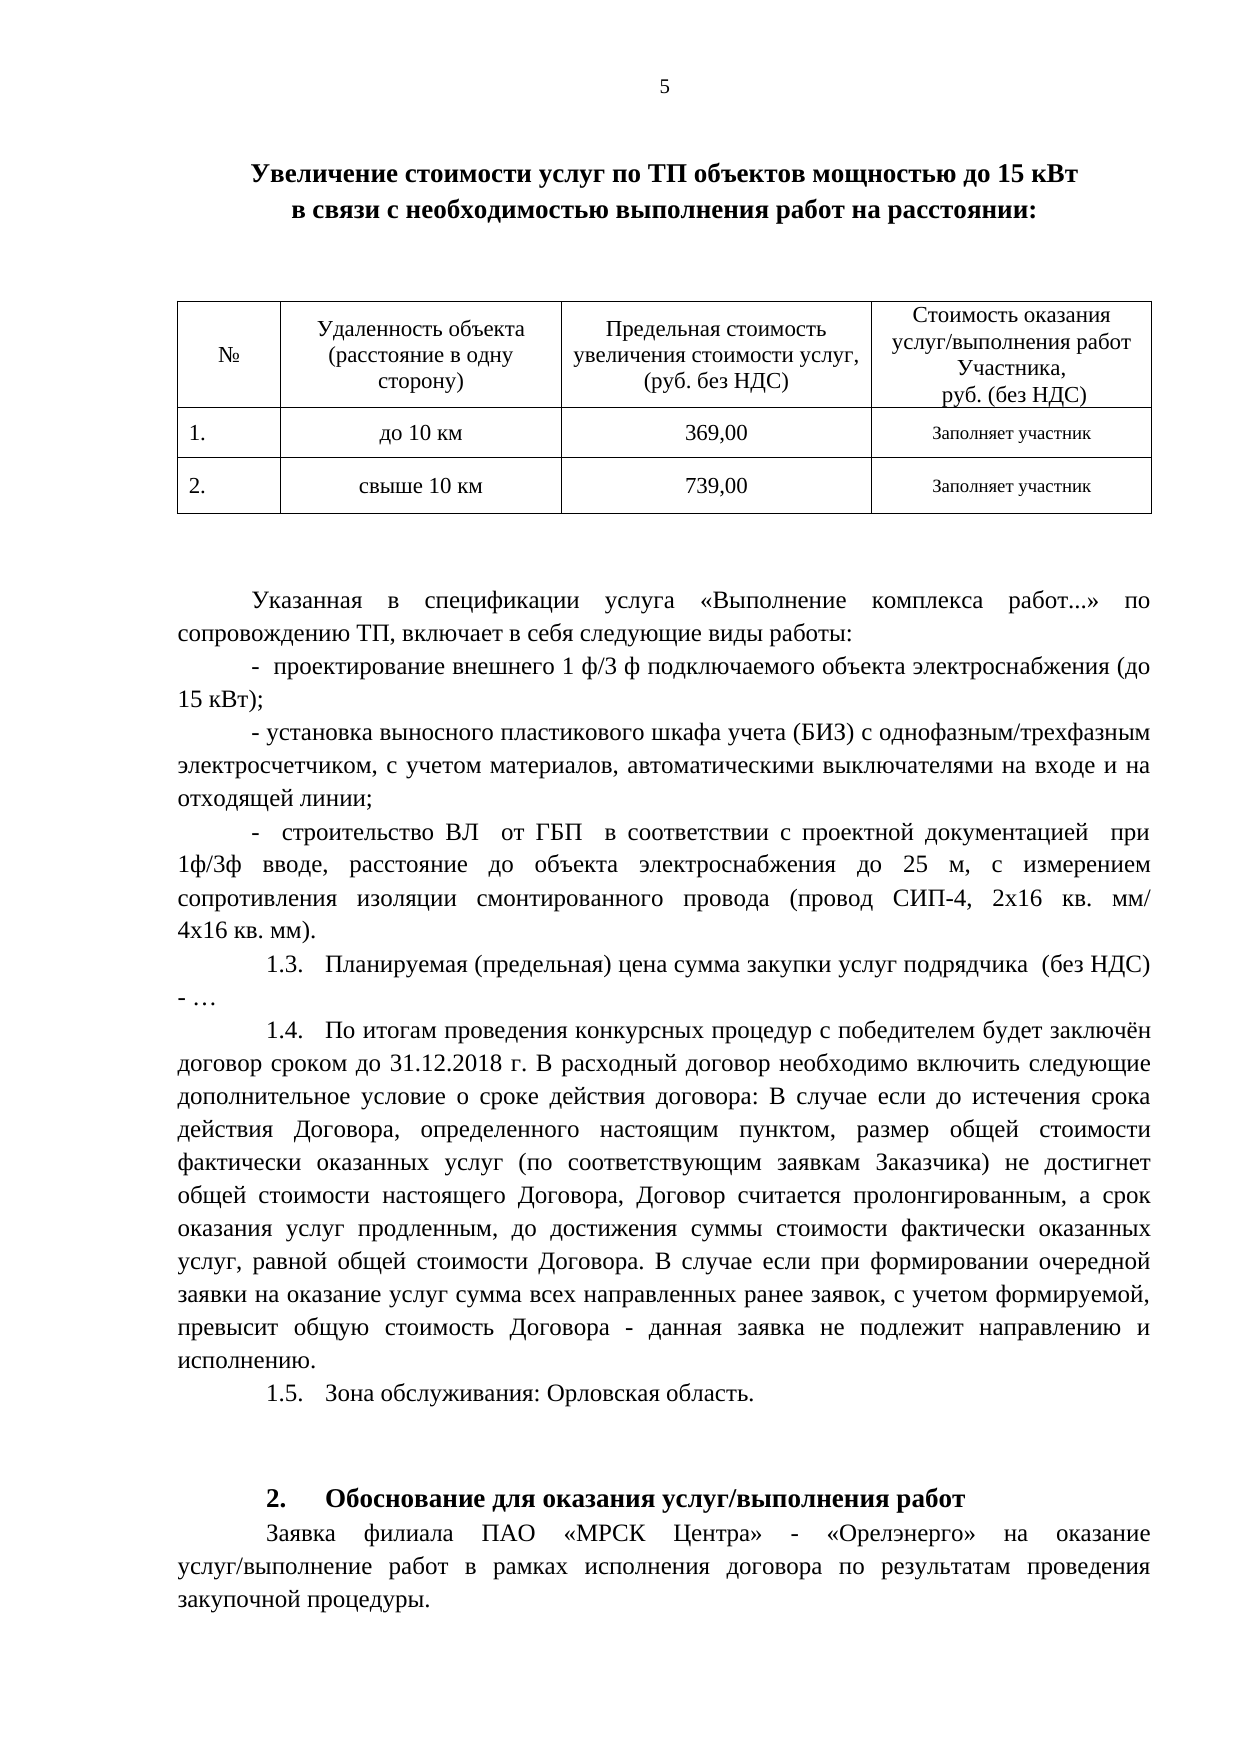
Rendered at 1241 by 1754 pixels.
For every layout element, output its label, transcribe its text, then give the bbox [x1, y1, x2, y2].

text Заявка филиала ПАО «МРСК Центра» - «Орелэнерго» на оказание услуг/выполнение работ в рамках исполнения договора по результатам проведения закупочной процедуры. [177, 1518, 1152, 1613]
list По итогам проведения конкурсных процедур с победителем будет заключён договор сроком до 31.12.2018 г. В расходный договор необходимо включить следующие дополнительное условие о сроке действия договора: В случае если до истечения срока действия Договора, определенного настоящим пунктом, размер общей стоимости фактически оказанных услуг (по соответствующим заявкам Заказчика) не достигнет общей стоимости настоящего Договора, Договор считается пролонгированным, а срок оказания услуг продленным, до достижения суммы стоимости фактически оказанных услуг, равной общей стоимости Договора. В случае если при формировании очередной заявки на оказание услуг сумма всех направленных ранее заявок, с учетом формируемой, превысит общую стоимость Договора - данная заявка не подлежит направлению и исполнению. [177, 1015, 1152, 1374]
table_header Стоимость оказания услуг/выполнения работ Участника, руб. (без НДС) [872, 302, 1151, 407]
text в связи с необходимостью выполнения работ на расстоянии: [177, 193, 1152, 224]
table_cell 739,00 [562, 458, 871, 513]
table_cell Заполняет участник [872, 458, 1151, 513]
list Зона обслуживания: Орловская область. [177, 1378, 1152, 1407]
table_header Предельная стоимость увеличения стоимости услуг, (руб. без НДС) [562, 302, 871, 407]
list Планируемая (предельная) цена сумма закупки услуг подрядчика (без НДС) - … [177, 949, 1152, 1010]
table_cell 1. [178, 408, 280, 457]
text - установка выносного пластикового шкафа учета (БИЗ) с однофазным/трехфазным электросчетчиком, с учетом материалов, автоматическими выключателями на входе и на отходящей линии; [177, 717, 1152, 812]
table_cell свыше 10 км [281, 458, 561, 513]
text Указанная в спецификации услуга «Выполнение комплекса работ...» по сопровождению ТП, включает в себя следующие виды работы: [177, 585, 1152, 647]
table_header № [178, 302, 280, 407]
text Увеличение стоимости услуг по ТП объектов мощностью до 15 кВт [177, 158, 1152, 189]
table_cell 369,00 [562, 408, 871, 457]
table_cell 2. [178, 458, 280, 513]
list Обоснование для оказания услуг/выполнения работ [177, 1482, 1152, 1513]
table_header Удаленность объекта (расстояние в одну сторону) [281, 302, 561, 407]
table_cell до 10 км [281, 408, 561, 457]
table_cell Заполняет участник [872, 408, 1151, 457]
text - строительство ВЛ от ГБП в соответствии с проектной документацией при 1ф/3ф вводе, расстояние до объекта электроснабжения до 25 м, с измерением сопротивления изоляции смонтированного провода (провод СИП-4, 2х16 кв. мм/ 4х16 кв. мм). [177, 817, 1152, 944]
text - проектирование внешнего 1 ф/3 ф подключаемого объекта электроснабжения (до 15 кВт); [177, 651, 1152, 713]
